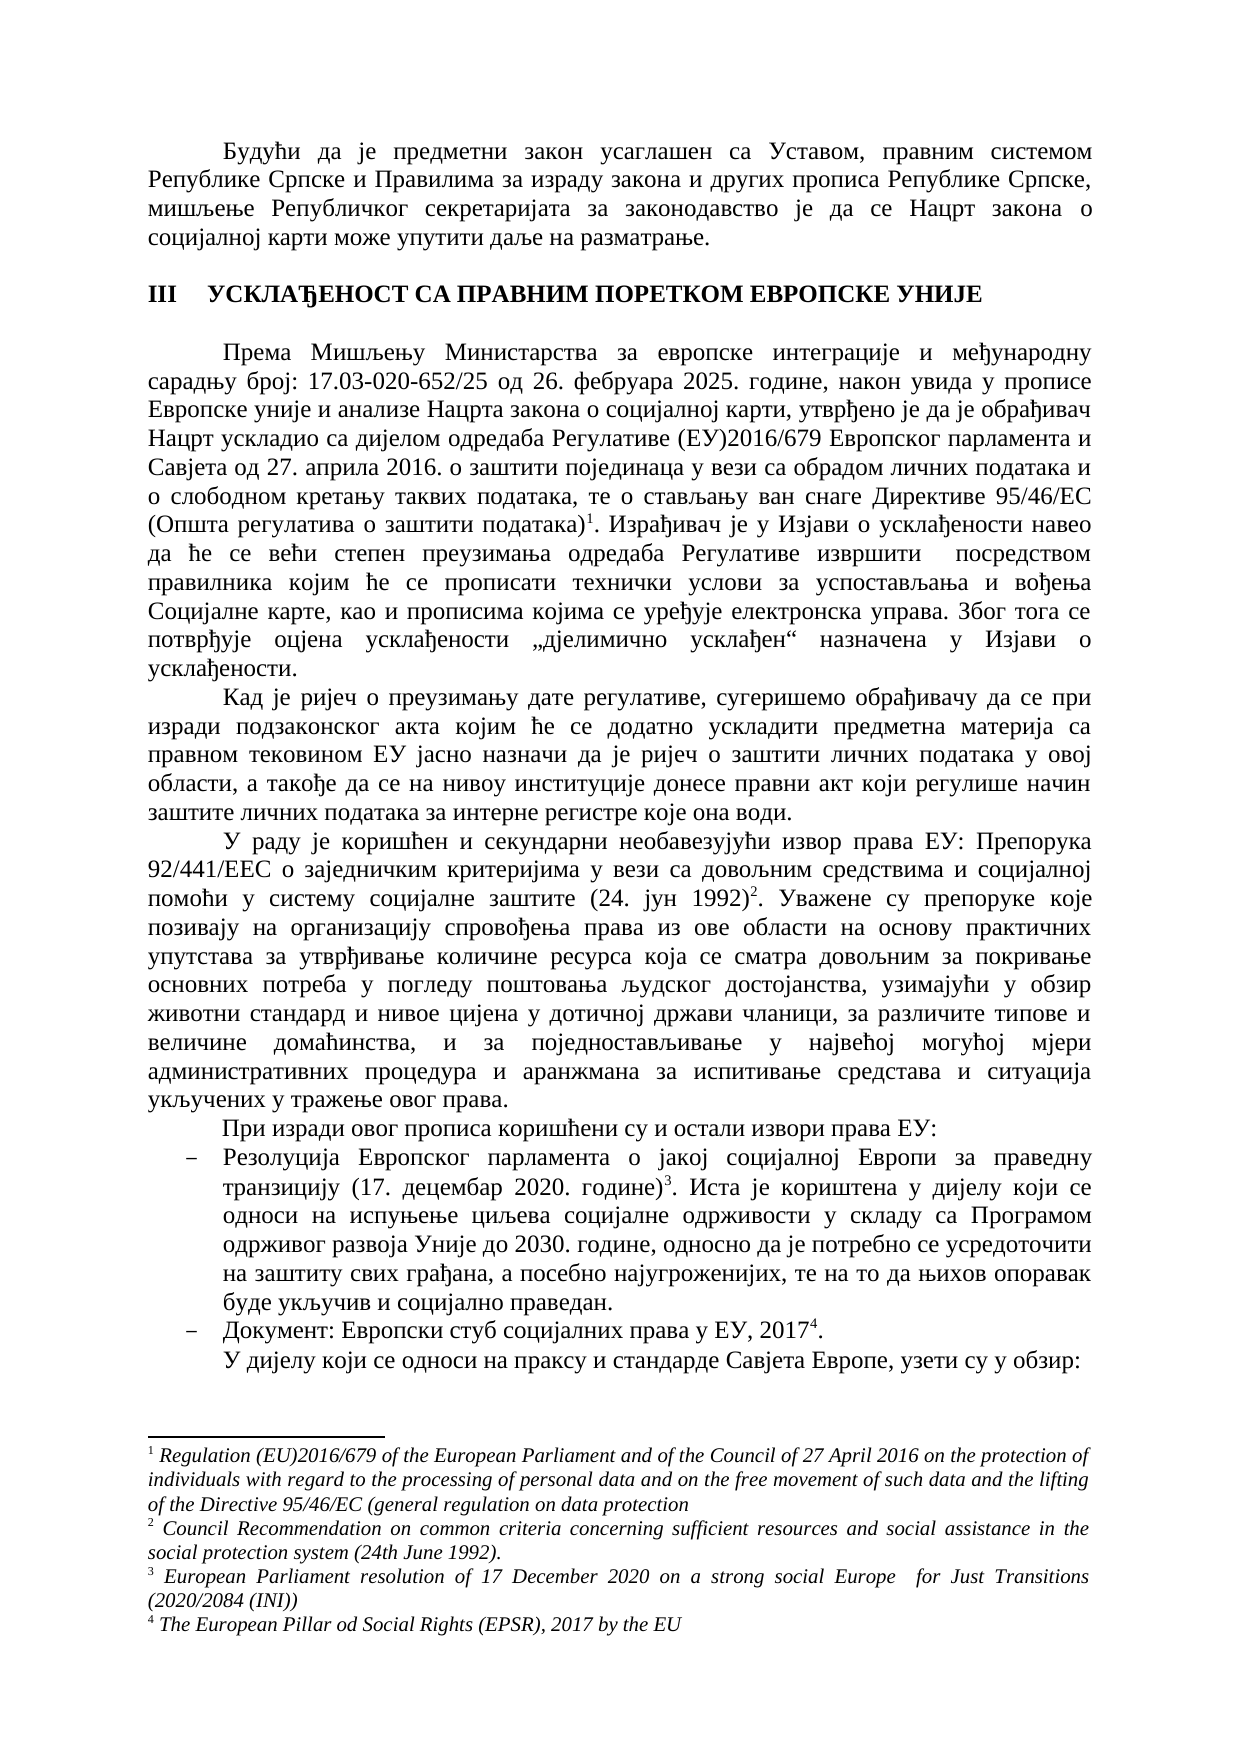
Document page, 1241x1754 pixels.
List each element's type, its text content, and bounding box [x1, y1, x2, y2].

text Будући да је предметни закон усаглашен са Уставом, правним системом Републике Српске и Правилима за израду закона и других прописа Републике Српске, мишљење Републичког секретаријата за законодавство је да се Нацрт закона о социјалној карти може упутити даље на разматрање. [148, 136, 1092, 251]
text У дијелу који се односи на праксу и стандарде Савјета Европе, узети су у обзир: [148, 1345, 1092, 1374]
list Резолуција Европског парламента о јакој социјалној Европи за праведну транзицију (17. децембар 2020. године). Иста је кориштена у дијелу који се односи на испуњење циљева социјалне одрживости у складу са Програмом одрживог развоја Уније до 2030. године, односно да је потребно се усредоточити на заштиту свих грађана, а посебно најугроженијих, те на то да њихов опоравак буде укључив и социјално праведан. [185, 1142, 1092, 1315]
text У раду је коришћен и секундарни необавезујући извор права ЕУ: Препорука 92/441/EEC о заједничким критеријима у вези са довољним средствима и социјалној помоћи у систему социјалне заштите (24. јун 1992). Уважене су препоруке које позивају на организацију спровођења права из ове области на основу практичних упутстава за утврђивање количине ресурса која се сматра довољним за покривање основних потреба у погледу поштовања људског достојанства, узимајући у обзир животни стандард и нивое цијена у дотичној држави чланици, за различите типове и величине домаћинства, и за поједностављивање у највећој могућој мјери административних процедура и аранжмана за испитивање средстава и ситуација укључених у тражење овог права. [148, 826, 1092, 1113]
text При изради овог прописа коришћени су и остали извори права ЕУ: [148, 1113, 1092, 1142]
text III УСКЛАЂЕНОСТ СА ПРАВНИМ ПОРЕТКОМ ЕВРОПСКЕ УНИЈЕ [148, 279, 1092, 308]
text Према Мишљењу Министарства за европске интеграције и међународну сарадњу број: 17.03-020-652/25 од 26. фебруара 2025. године, након увида у прописе Европске уније и анализе Нацрта закона о социјалној карти, утврђено је да је обрађивач Нацрт ускладио са дијелом одредаба Регулативе (ЕУ)2016/679 Европског парламента и Савјета од 27. априла 2016. о заштити појединаца у вези са обрадом личних података и о слободном кретању таквих података, те о стављању ван снаге Директиве 95/46/ЕС (Општа регулатива о заштити података). Израђивач је у Изјави о усклађености навео да ће се већи степен преузимања одредаба Регулативе извршити посредством правилника којим ће се прописати технички услови за успостављања и вођења Социјалне карте, као и прописима којима се уређује електронска управа. Због тога се потврђује оцјена усклађености „дјелимично усклађен“ назначена у Изјави о усклађености. [148, 337, 1092, 682]
text Кад је ријеч о преузимању дате регулативе, сугеришемо обрађивачу да се при изради подзаконског акта којим ће се додатно ускладити предметна материја са правном тековином ЕУ јасно назначи да је ријеч о заштити личних података у овој области, а такође да се на нивоу институције донесе правни акт који регулише начин заштите личних података за интерне регистре које она води. [148, 682, 1092, 826]
list Документ: Европски стуб социјалних права у ЕУ, 2017. [185, 1315, 1092, 1345]
